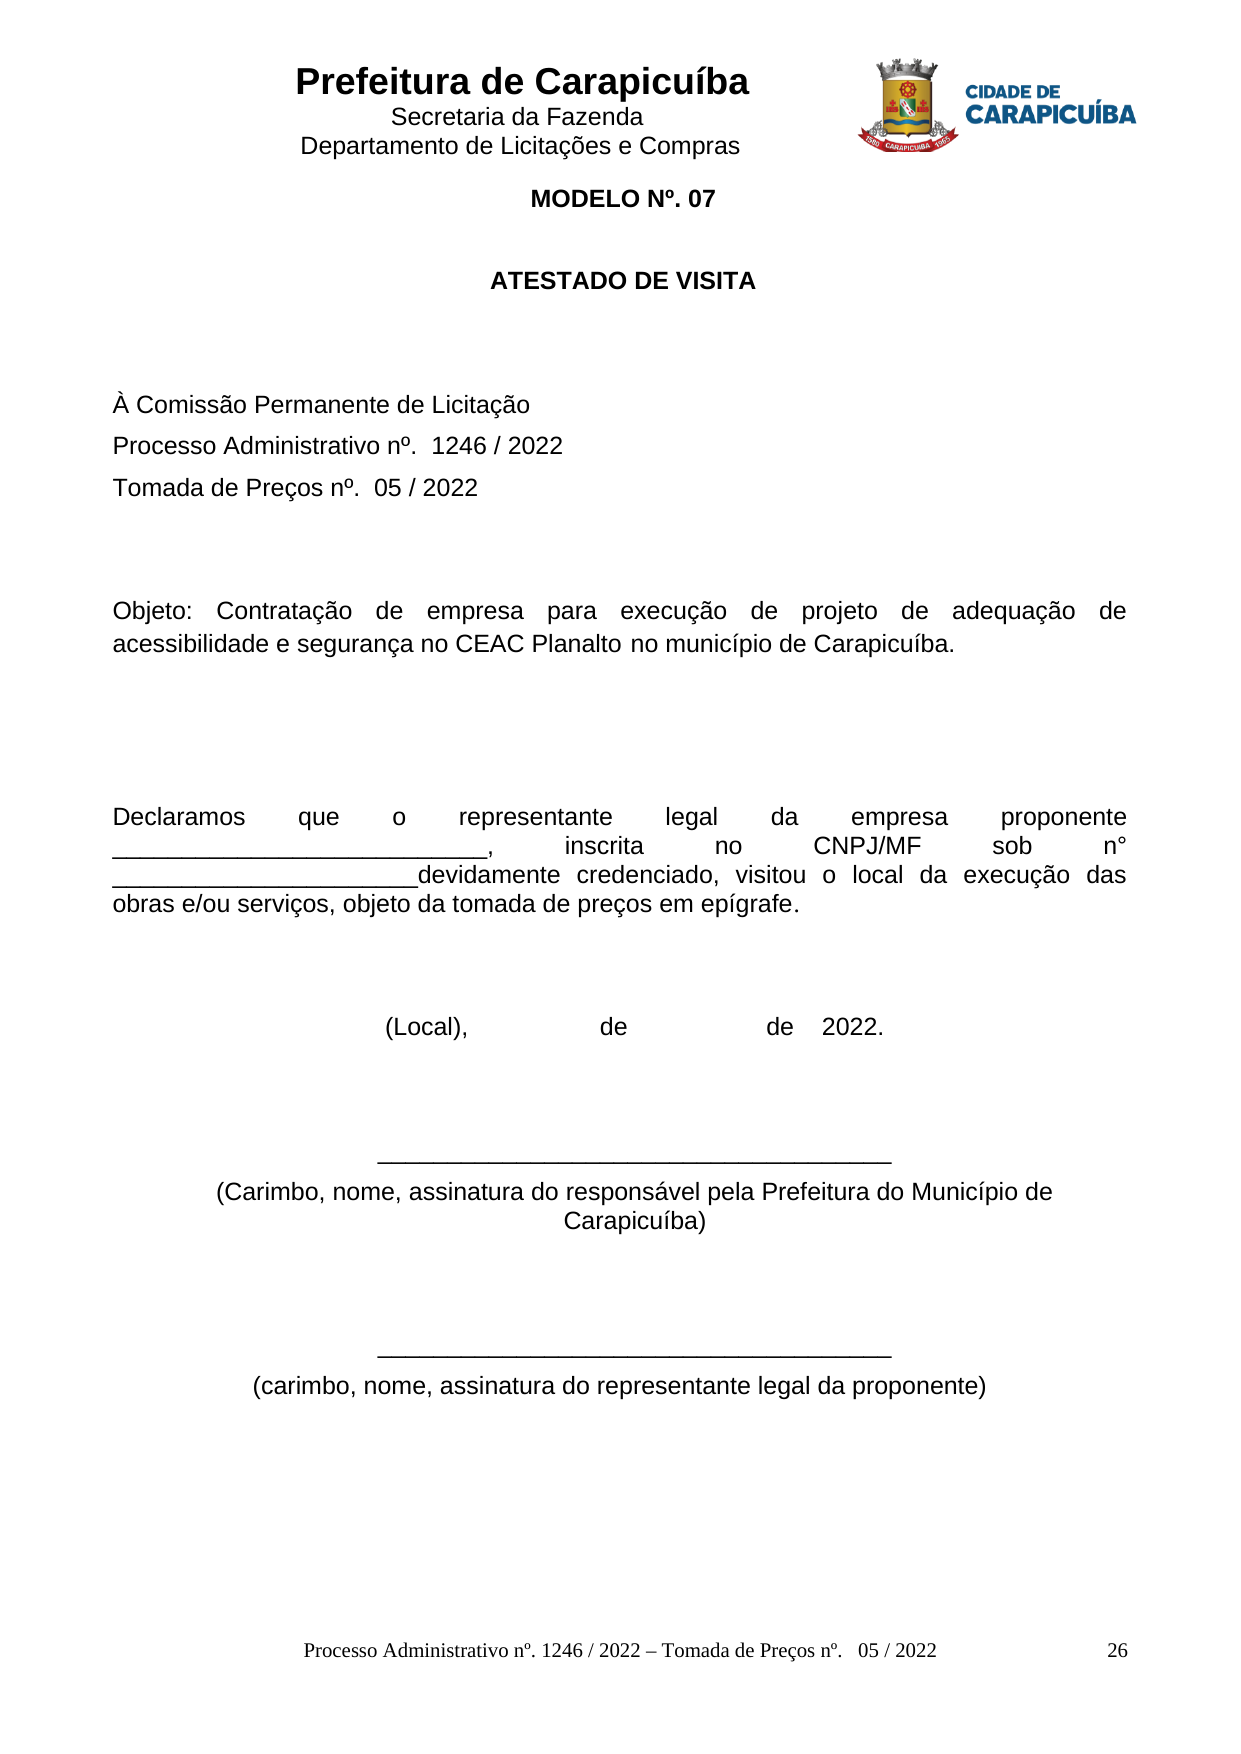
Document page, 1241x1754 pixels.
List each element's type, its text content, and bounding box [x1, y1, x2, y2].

text (Carimbo, nome, assinatura do responsável pela Prefeitura do Município de Carapicuíba) [142, 1177, 1128, 1235]
text Processo Administrativo nº. 1246 / 2022 [112, 431, 1104, 460]
text _____________________________________ [142, 1330, 1128, 1359]
text Tomada de Preços nº. 05 / 2022 [112, 472, 1104, 501]
text ATESTADO DE VISITA [142, 266, 1104, 295]
text Objeto: Contratação de empresa para execução de projeto de adequação de acessibilidade e segurança no CEAC Planalto no município de Carapicuíba. [112, 596, 1128, 658]
text (Local), de de 2022. [142, 1012, 1128, 1041]
text À Comissão Permanente de Licitação [112, 390, 1104, 419]
text MODELO Nº. 07 [142, 184, 1104, 212]
picture [857, 57, 1139, 152]
text _____________________________________ [142, 1136, 1128, 1165]
text (carimbo, nome, assinatura do representante legal da proponente) [112, 1371, 1128, 1400]
text Declaramos que o representante legal da empresa proponente ___________________________, inscrita no CNPJ/MF sob n° ______________________devidamente credenciado, visitou o local da execução das obras e/ou serviços, objeto da tomada de preços em epígrafe. [112, 802, 1128, 917]
